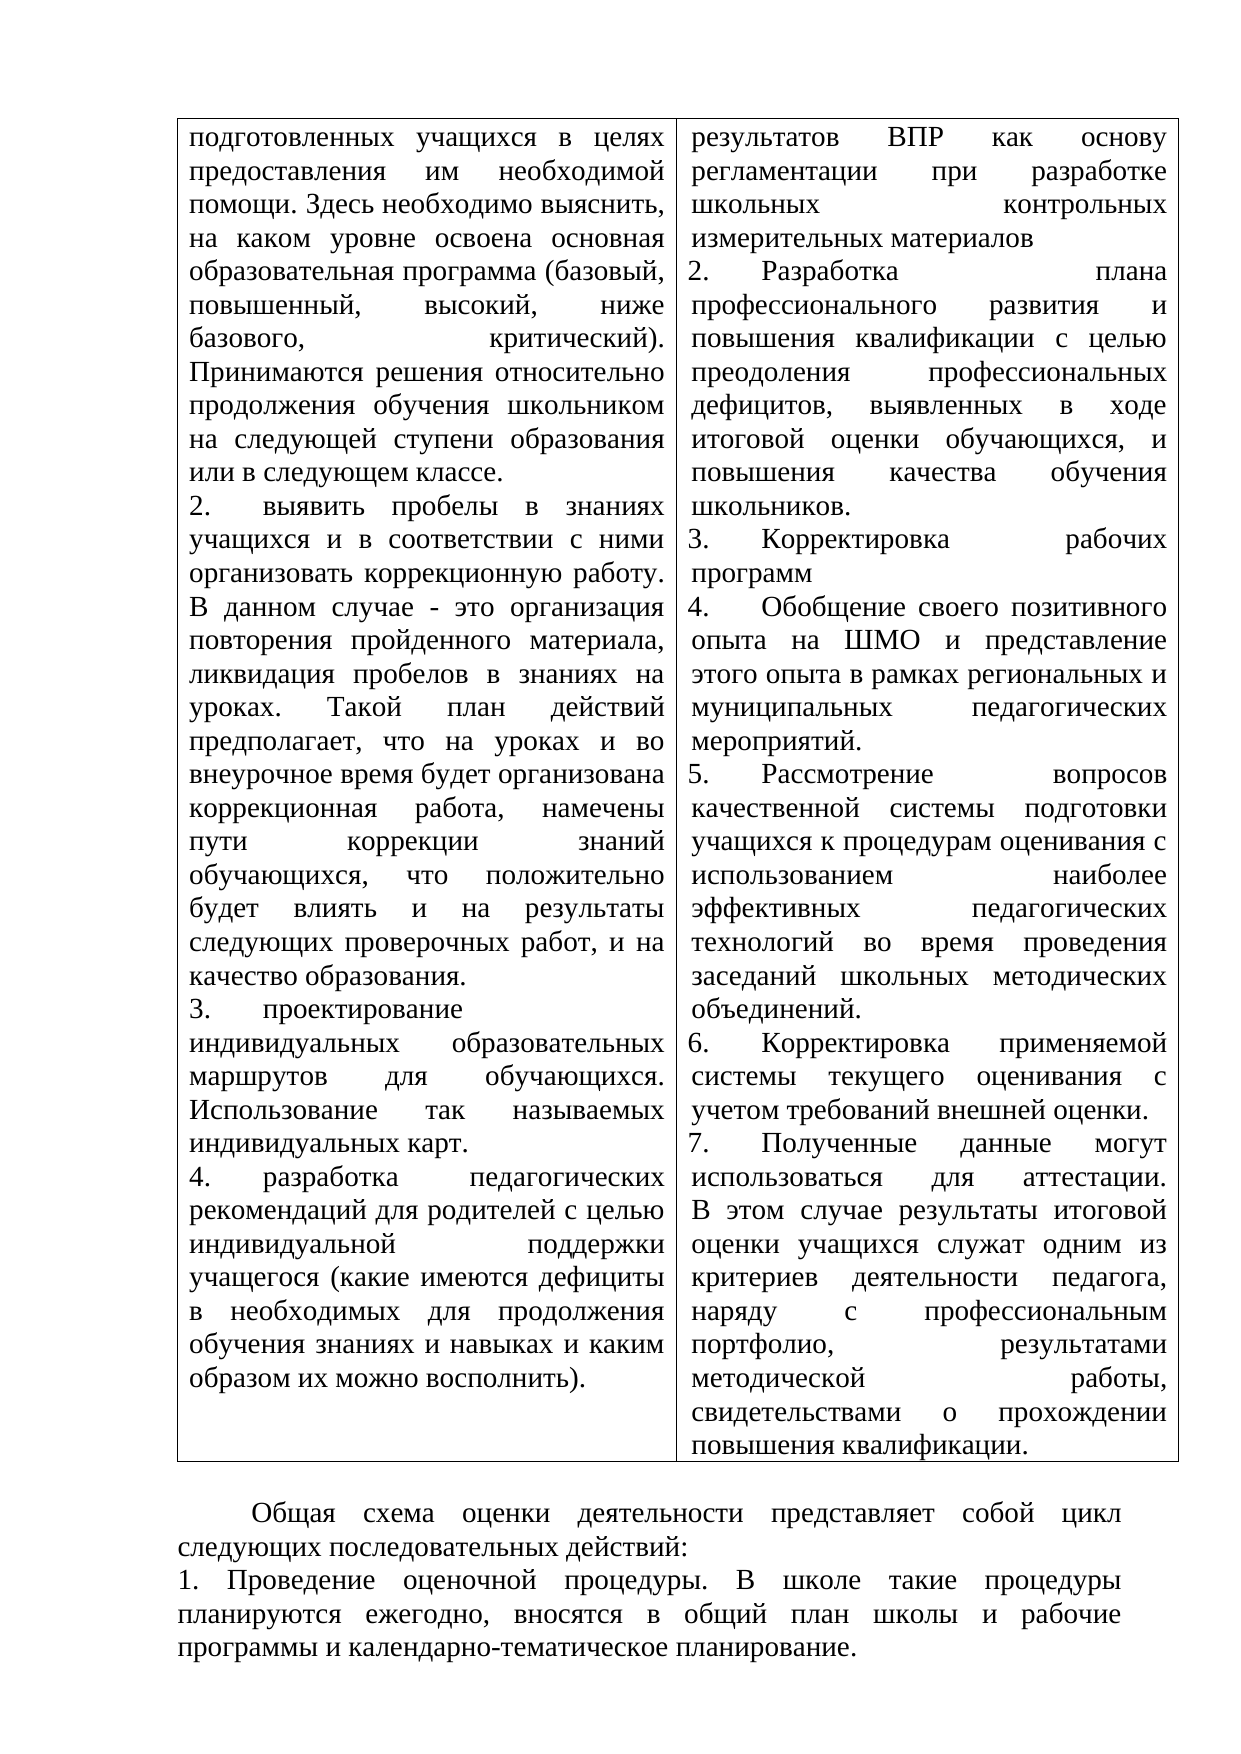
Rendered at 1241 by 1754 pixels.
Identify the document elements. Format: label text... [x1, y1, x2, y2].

text 1. Проведение оценочной процедуры. В школе такие процедуры планируются ежегодно, вносятся в общий план школы и рабочие программы и календарно-тематическое планирование. [177, 1562, 1122, 1663]
text Общая схема оценки деятельности представляет собой цикл следующих последовательных действий: [177, 1495, 1122, 1562]
